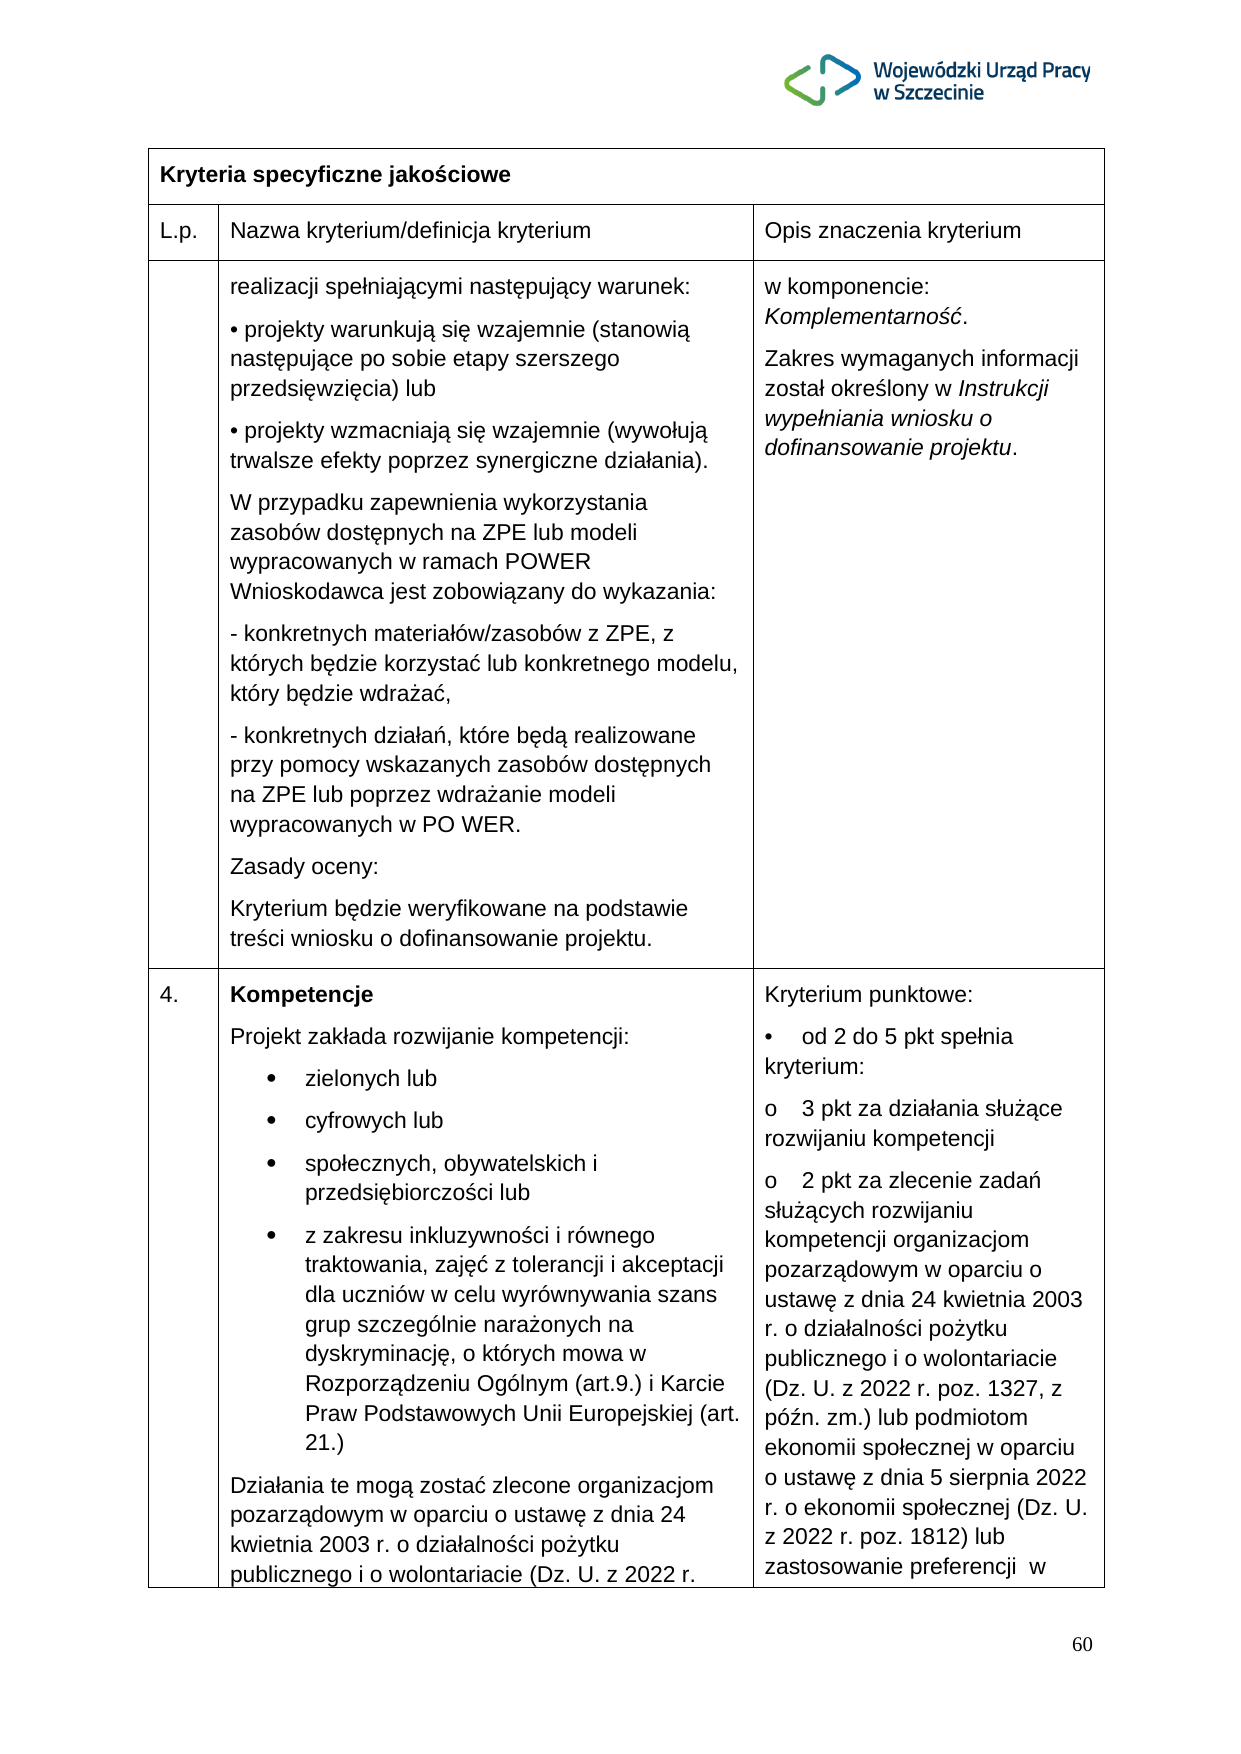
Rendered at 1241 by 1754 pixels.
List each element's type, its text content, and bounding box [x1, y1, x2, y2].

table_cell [219, 261, 753, 967]
table_header Kryteria specyficzne jakościowe [149, 149, 1104, 204]
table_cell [219, 969, 753, 1587]
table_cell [754, 969, 1104, 1587]
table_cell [754, 261, 1104, 967]
picture [784, 54, 1091, 106]
table_cell [149, 261, 218, 967]
table_cell Opis znaczenia kryterium [754, 205, 1104, 260]
table_cell L.p. [149, 205, 218, 260]
table_cell [149, 969, 218, 1587]
table_cell Nazwa kryterium/definicja kryterium [219, 205, 753, 260]
